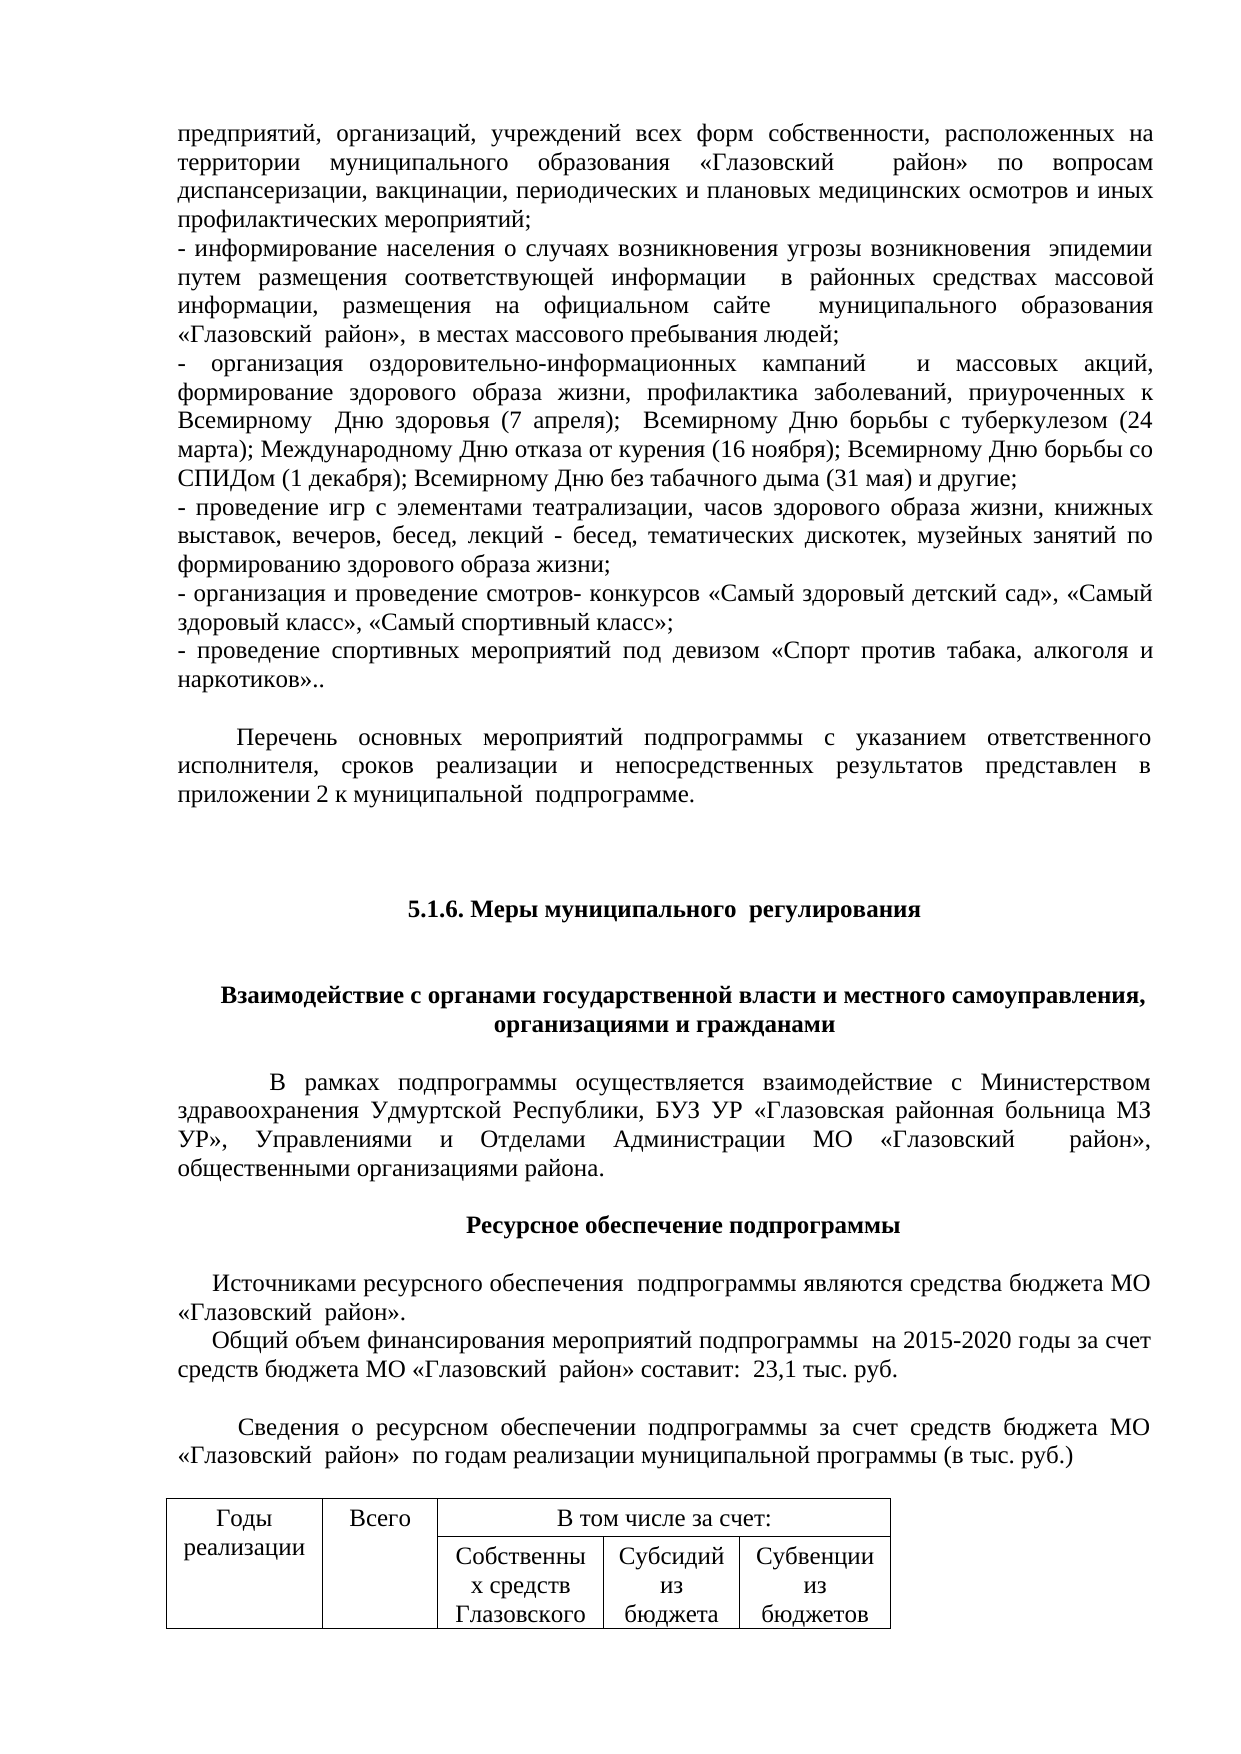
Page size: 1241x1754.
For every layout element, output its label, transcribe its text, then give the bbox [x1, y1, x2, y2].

text Источниками ресурсного обеспечения подпрограммы являются средства бюджета МО «Глазовский район». [177, 1268, 1152, 1326]
table_cell - организация оздоровительно-информационных кампаний и массовых акций, формирование здорового образа жизни, профилактика заболеваний, приуроченных к Всемирному Дню здоровья (7 апреля); Всемирному Дню борьбы с туберкулезом (24 марта); Международному Дню отказа от курения (16 ноября); Всемирному Дню борьбы со СПИДом (1 декабря); Всемирному Дню без табачного дыма (31 мая) и другие; [166, 348, 1165, 492]
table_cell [604, 1537, 739, 1628]
table_cell - организация и проведение смотров- конкурсов «Самый здоровый детский сад», «Самый здоровый класс», «Самый спортивный класс»; [166, 578, 1165, 636]
text Перечень основных мероприятий подпрограммы с указанием ответственного исполнителя, сроков реализации и непосредственных результатов представлен в приложении 2 к муниципальной подпрограмме. [177, 722, 1152, 808]
text Сведения о ресурсном обеспечении подпрограммы за счет средств бюджета МО «Глазовский район» по годам реализации муниципальной программы (в тыс. руб.) [177, 1412, 1152, 1469]
text В рамках подпрограммы осуществляется взаимодействие с Министерством здравоохранения Удмуртской Республики, БУЗ УР «Глазовская районная больница МЗ УР», Управлениями и Отделами Администрации МО «Глазовский район», общественными организациями района. [177, 1067, 1152, 1182]
text 5.1.6. Меры муниципального регулирования [177, 894, 1152, 923]
text Общий объем финансирования мероприятий подпрограммы на 2015-2020 годы за счет средств бюджета МО «Глазовский район» составит: 23,1 тыс. руб. [177, 1326, 1152, 1383]
table_header В том числе за счет: [438, 1499, 890, 1536]
list Взаимодействие с органами государственной власти и местного самоуправления, организациями и гражданами [177, 981, 1152, 1038]
table_header Всего [323, 1499, 437, 1628]
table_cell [740, 1537, 890, 1628]
list Ресурсное обеспечение подпрограммы [177, 1211, 1152, 1239]
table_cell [438, 1537, 603, 1628]
table_cell - информирование населения о случаях возникновения угрозы возникновения эпидемии путем размещения соответствующей информации в районных средствах массовой информации, размещения на официальном сайте муниципального образования «Глазовский район», в местах массового пребывания людей; [166, 233, 1165, 348]
table_cell - проведение спортивных мероприятий под девизом «Спорт против табака, алкоголя и наркотиков».. [166, 636, 1165, 693]
table_cell - проведение игр с элементами театрализации, часов здорового образа жизни, книжных выставок, вечеров, бесед, лекций - бесед, тематических дискотек, музейных занятий по формированию здорового образа жизни; [166, 492, 1165, 578]
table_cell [166, 118, 1165, 233]
table_header Годы реализации [167, 1499, 322, 1628]
